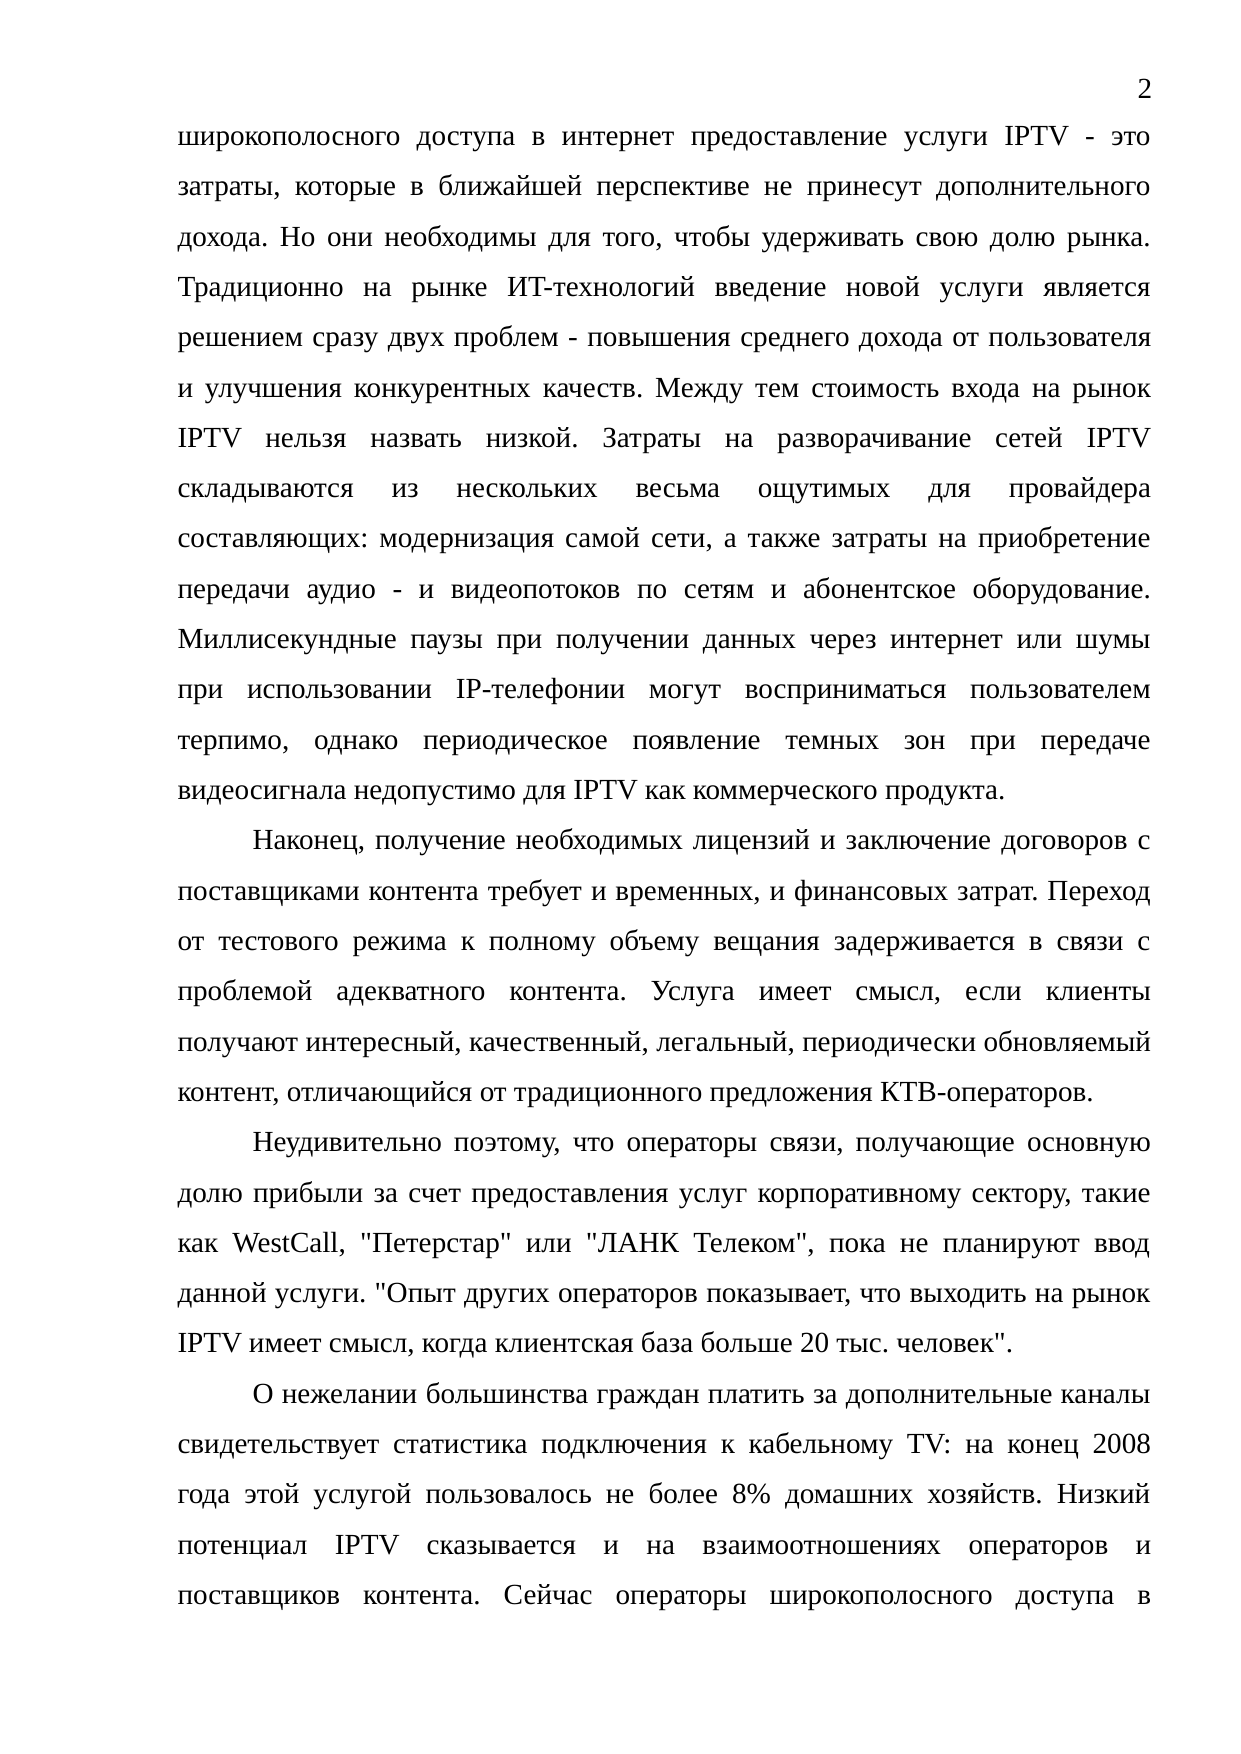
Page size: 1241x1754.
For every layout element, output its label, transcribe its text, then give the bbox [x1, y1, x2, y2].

text Наконец, получение необходимых лицензий и заключение договоров с поставщиками контента требует и временных, и финансовых затрат. Переход от тестового режима к полному объему вещания задерживается в связи с проблемой адекватного контента. Услуга имеет смысл, если клиенты получают интересный, качественный, легальный, периодически обновляемый контент, отличающийся от традиционного предложения КТВ-операторов. [177, 822, 1152, 1108]
text Неудивительно поэтому, что операторы связи, получающие основную долю прибыли за счет предоставления услуг корпоративному сектору, такие как WestCall, "Петерстар" или "ЛАНК Телеком", пока не планируют ввод данной услуги. "Опыт других операторов показывает, что выходить на рынок IPTV имеет смысл, когда клиентская база больше 20 тыс. человек". [177, 1124, 1152, 1359]
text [177, 118, 1152, 806]
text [177, 1376, 1152, 1611]
